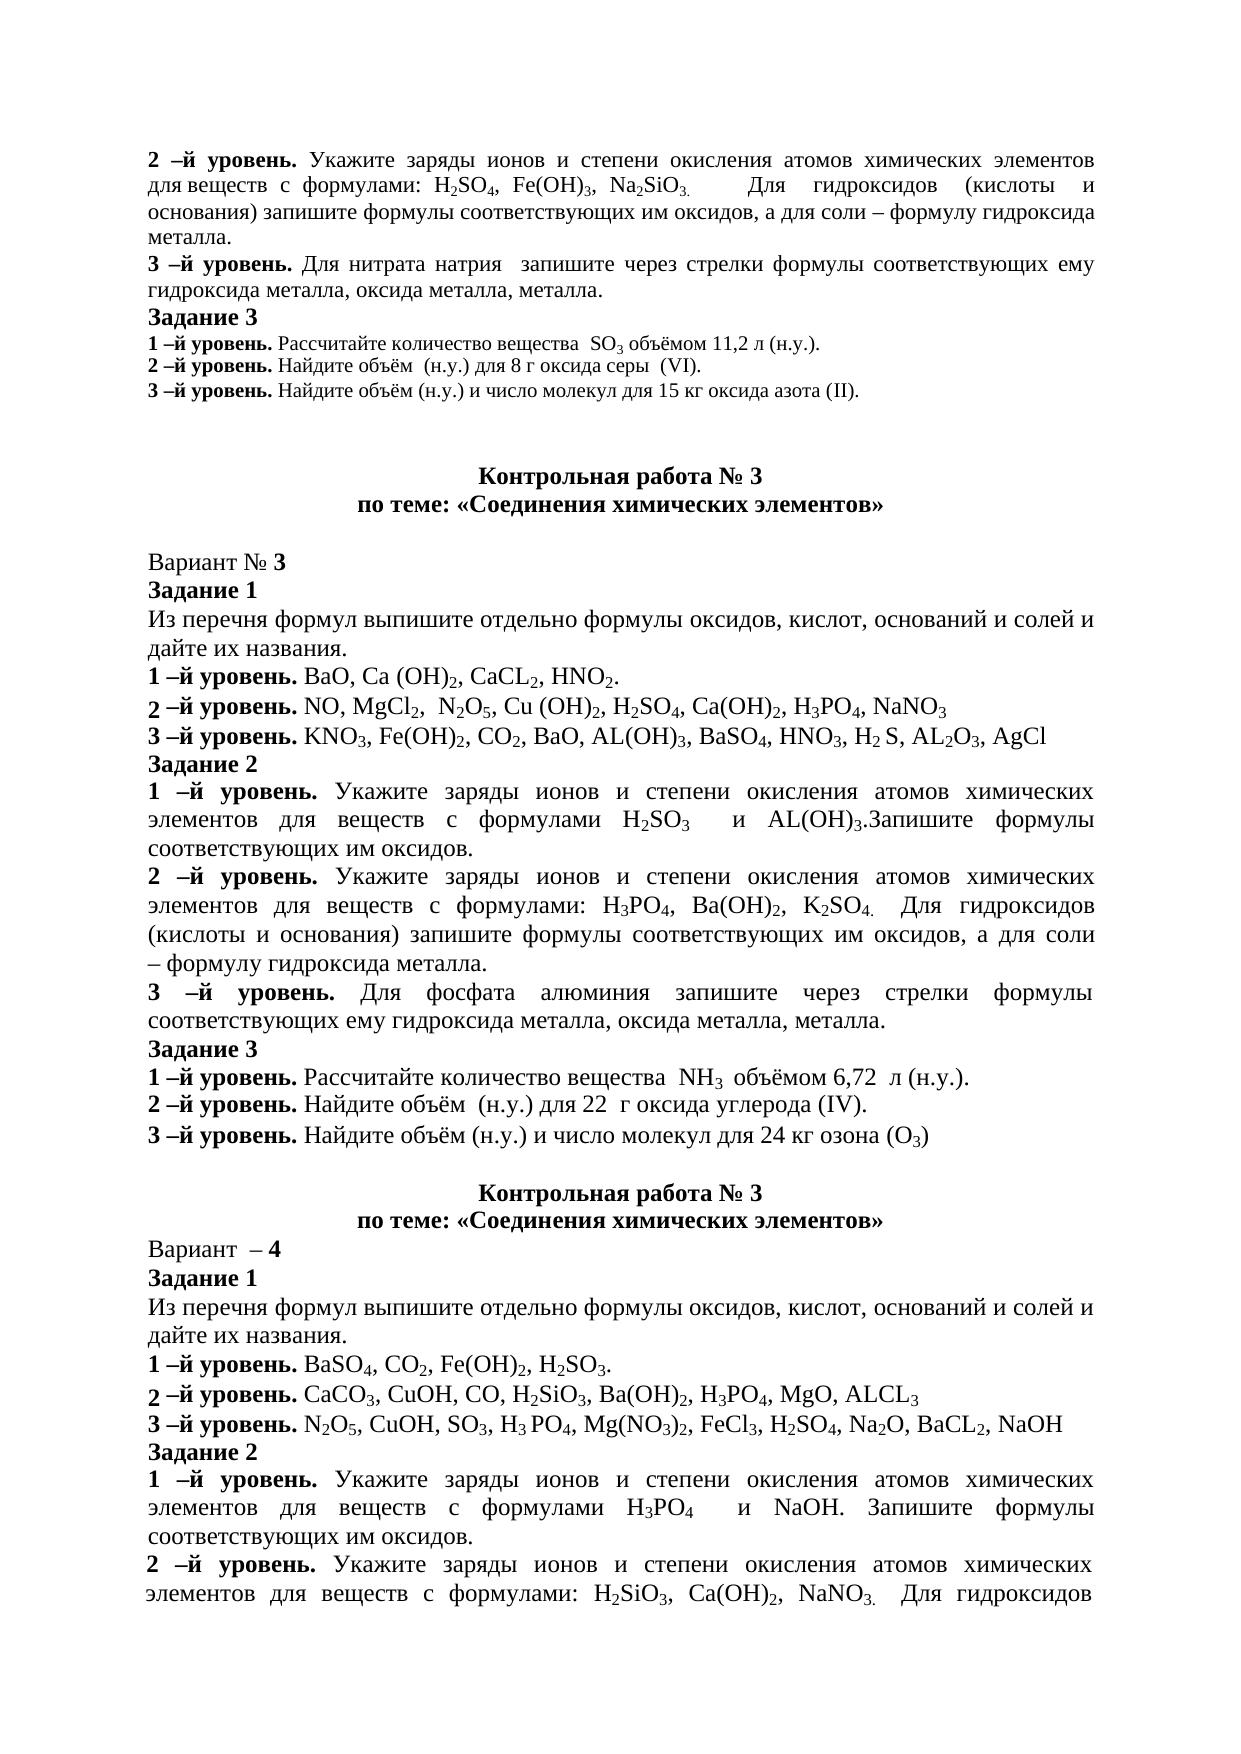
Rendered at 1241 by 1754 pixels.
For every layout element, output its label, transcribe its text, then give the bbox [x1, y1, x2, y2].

text 2 –й уровень. Укажите заряды ионов и степени окисления атомов химических элементов для веществ с формулами: H2SO4, Fе(OH)3, Na2SiO3. Для гидроксидов (кислоты и основания) запишите формулы соответствующих им оксидов, а для соли – формулу гидроксида металла. [148, 147, 1095, 250]
text Задание 3 [148, 1034, 1154, 1063]
text 3 –й уровень. KNO3, Fe(OH)2, CO2, BaO, AL(OH)3, BaSO4, HNO3, H2 S, AL2O3, AgCl Задание 2 [148, 721, 1051, 778]
text Вариант № 3 Задание 1 [148, 547, 292, 604]
text Из перечня формул выпишите отдельно формулы оксидов, кислот, оснований и солей и дайте их названия. [148, 604, 1099, 662]
text 3 –й уровень. N2O5, CuOH, SO3, H3 PO4, Mg(NO3)2, FeCl3, H2SO4, Na2O, BaCL2, NaOH Задание 2 [148, 1409, 1068, 1465]
text 2 –й уровень. Укажите заряды ионов и степени окисления атомов химических элементов для веществ с формулами: H3PO4, Ba(OH)2, K2SO4. Для гидроксидов (кислоты и основания) запишите формулы соответствующих им оксидов, а для соли – формулу гидроксида металла. [148, 862, 1095, 977]
text 3 –й уровень. Найдите объём (н.у.) и число молекул для 24 кг озона (O3) [148, 1120, 1154, 1149]
text по теме: «Соединения химических элементов» [357, 489, 1154, 518]
text 2 –й уровень. NO, MgCl2, N2O5, Cu (OH)2, H2SO4, Ca(OH)2, H3PO4, NaNO3 [148, 691, 1154, 721]
text 1 –й уровень. Укажите заряды ионов и степени окисления атомов химических элементов для веществ с формулами Н2SO3 и AL(OH)3.Запишите формулы соответствующих им оксидов. [148, 778, 1094, 862]
text 1 –й уровень. BaSO4, CO2, Fe(OH)2, H2SO3. [148, 1349, 1154, 1378]
text 2 –й уровень. Укажите заряды ионов и степени окисления атомов химических элементов для веществ с формулами: H2SiO3, Ca(OH)2, NaNO3. Для гидроксидов [141, 1550, 1092, 1609]
text Контрольная работа № 3 [478, 461, 1154, 489]
text по теме: «Соединения химических элементов» Вариант – 4 [148, 1206, 889, 1263]
text 1 –й уровень. Рассчитайте количество вещества SО3 объёмом 11,2 л (н.у.). 2 –й уровень. Найдите объём (н.у.) для 8 г оксида серы (VI). [148, 331, 824, 377]
text 1 –й уровень. BaO, Ca (OH)2, CaCL2, HNO2. [148, 662, 1154, 691]
text Задание 3 [148, 303, 1154, 331]
text Из перечня формул выпишите отдельно формулы оксидов, кислот, оснований и солей и дайте их названия. [148, 1292, 1098, 1349]
text 3 –й уровень. Для нитрата натрия запишите через стрелки формулы соответствующих ему гидроксида металла, оксида металла, металла. [148, 251, 1099, 303]
text Задание 1 [148, 1264, 1154, 1292]
text 2 –й уровень. CaCO3, CuOН, CО, Н2SiO3, Ba(OH)2, H3PO4, MgO, ALCL3 [148, 1378, 1154, 1409]
text 3 –й уровень. Для фосфата алюминия запишите через стрелки формулы соответствующих ему гидроксида металла, оксида металла, металла. [148, 977, 1098, 1034]
text 1 –й уровень. Рассчитайте количество вещества NH3 объёмом 6,72 л (н.у.). 2 –й уровень. Найдите объём (н.у.) для 22 г оксида углерода (IV). [148, 1063, 974, 1118]
text Контрольная работа № 3 [478, 1178, 1154, 1206]
text 3 –й уровень. Найдите объём (н.у.) и число молекул для 15 кг оксида азота (II). [148, 379, 1154, 402]
text 1 –й уровень. Укажите заряды ионов и степени окисления атомов химических элементов для веществ с формулами Н3PO4 и NaOH. Запишите формулы соответствующих им оксидов. [148, 1465, 1094, 1550]
